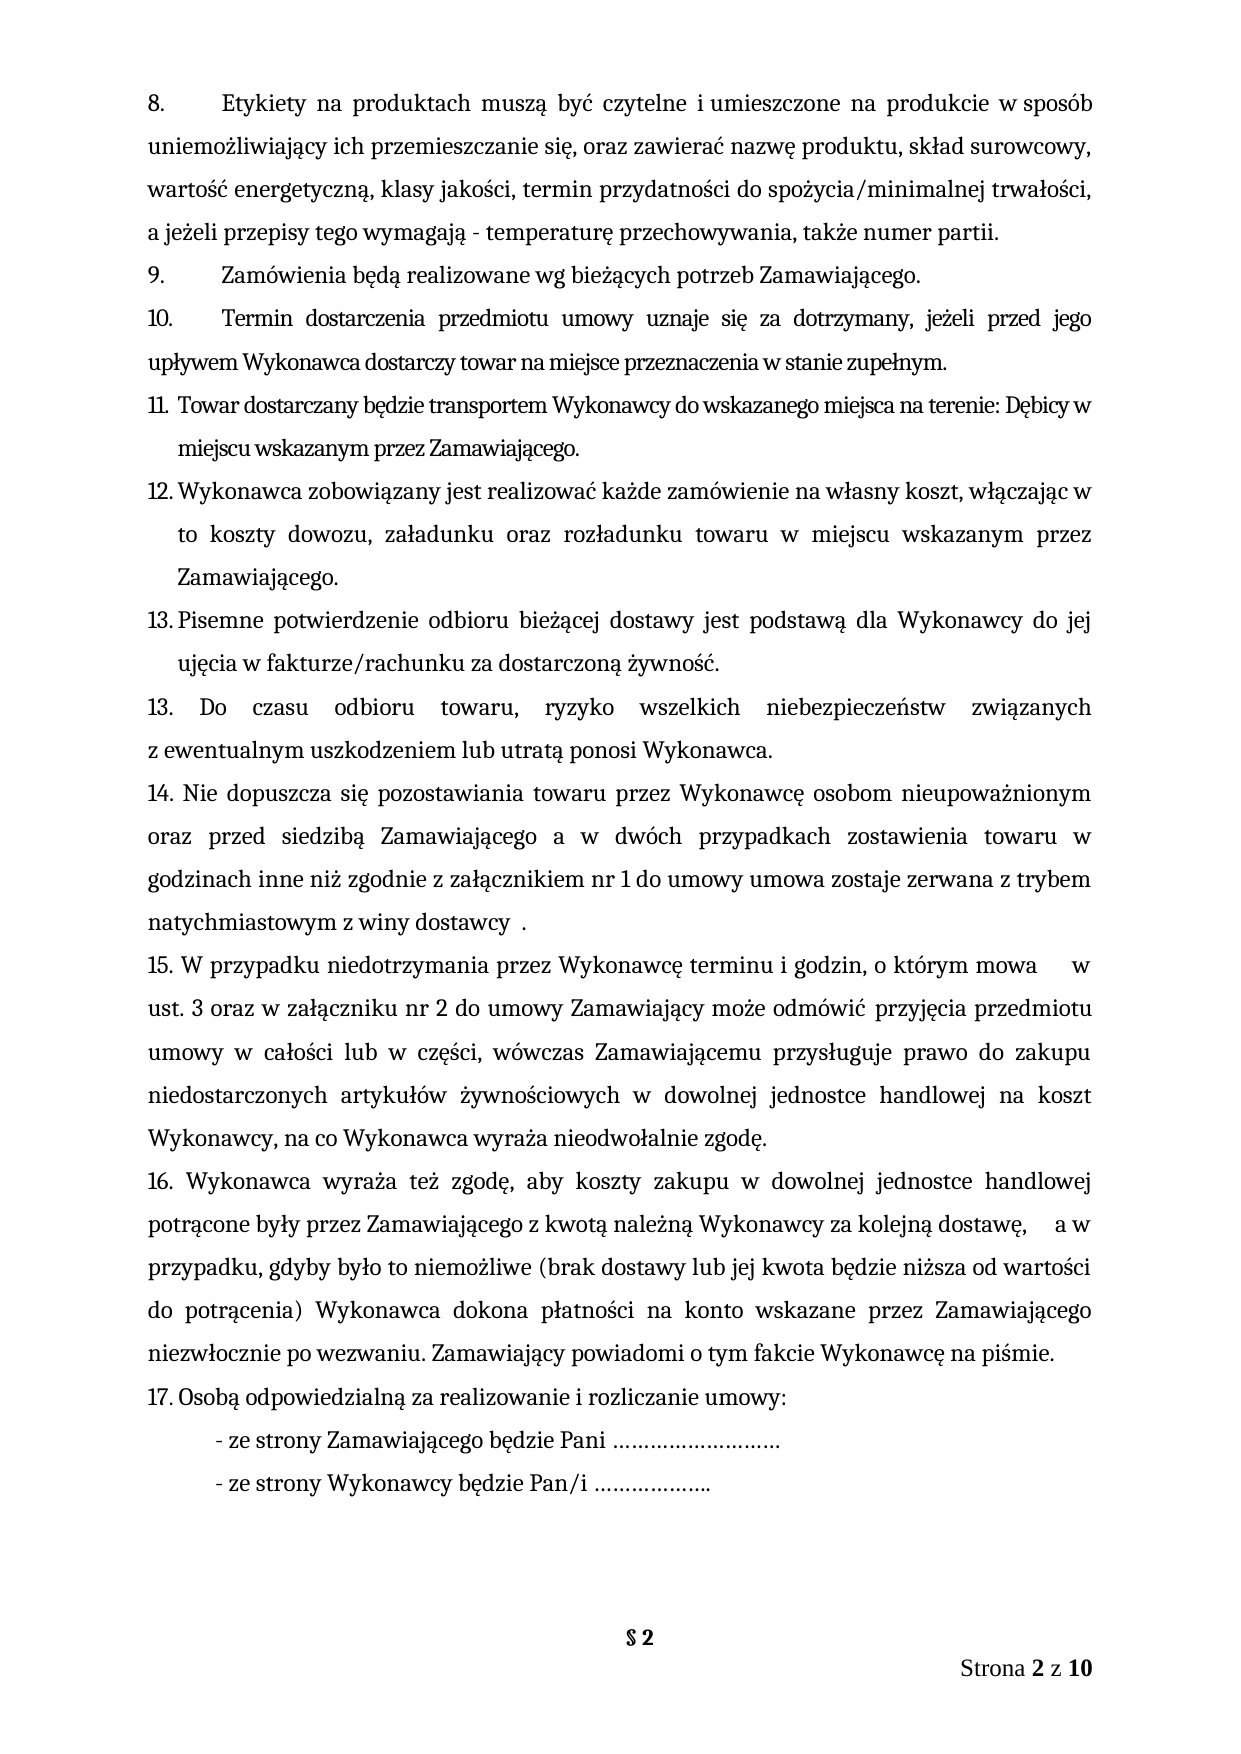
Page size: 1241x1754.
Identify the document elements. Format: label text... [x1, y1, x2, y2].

list Towar dostarczany będzie transportem Wykonawcy do wskazanego miejsca na terenie: Dębicy w miejscu wskazanym przez Zamawiającego. [148, 391, 1093, 462]
text 13. Do czasu odbioru towaru, ryzyko wszelkich niebezpieczeństw związanych z ewentualnym uszkodzeniem lub utratą ponosi Wykonawca. [148, 692, 1093, 764]
list Zamówienia będą realizowane wg bieżących potrzeb Zamawiającego. [148, 261, 1093, 290]
list Termin dostarczenia przedmiotu umowy uznaje się za dotrzymany, jeżeli przed jego upływem Wykonawca dostarczy towar na miejsce przeznaczenia w stanie zupełnym. [148, 304, 1093, 376]
text 14. Nie dopuszcza się pozostawiania towaru przez Wykonawcę osobom nieupoważnionym oraz przed siedzibą Zamawiającego a w dwóch przypadkach zostawienia towaru w godzinach inne niż zgodnie z załącznikiem nr 1 do umowy umowa zostaje zerwana z trybem natychmiastowym z winy dostawcy . [148, 779, 1093, 937]
text - ze strony Wykonawcy będzie Pan/i ………………. [215, 1469, 1093, 1497]
text 16. Wykonawca wyraża też zgodę, aby koszty zakupu w dowolnej jednostce handlowej potrącone były przez Zamawiającego z kwotą należną Wykonawcy za kolejną dostawę, a w przypadku, gdyby było to niemożliwe (brak dostawy lub jej kwota będzie niższa od wartości do potrącenia) Wykonawca dokona płatności na konto wskazane przez Zamawiającego niezwłocznie po wezwaniu. Zamawiający powiadomi o tym fakcie Wykonawcę na piśmie. [148, 1167, 1093, 1368]
text 17. Osobą odpowiedzialną za realizowanie i rozliczanie umowy: [148, 1382, 1093, 1411]
text 15. W przypadku niedotrzymania przez Wykonawcę terminu i godzin, o którym mowa w ust. 3 oraz w załączniku nr 2 do umowy Zamawiający może odmówić przyjęcia przedmiotu umowy w całości lub w części, wówczas Zamawiającemu przysługuje prawo do zakupu niedostarczonych artykułów żywnościowych w dowolnej jednostce handlowej na koszt Wykonawcy, na co Wykonawca wyraża nieodwołalnie zgodę. [148, 951, 1093, 1152]
list Wykonawca zobowiązany jest realizować każde zamówienie na własny koszt, włączając w to koszty dowozu, załadunku oraz rozładunku towaru w miejscu wskazanym przez Zamawiającego. [148, 477, 1093, 592]
list Pisemne potwierdzenie odbioru bieżącej dostawy jest podstawą dla Wykonawcy do jej ujęcia w fakturze/rachunku za dostarczoną żywność. [148, 606, 1093, 678]
text § 2 [185, 1624, 1093, 1651]
text - ze strony Zamawiającego będzie Pani ……………………… [215, 1426, 1093, 1454]
list Etykiety na produktach muszą być czytelne i umieszczone na produkcie w sposób uniemożliwiający ich przemieszczanie się, oraz zawierać nazwę produktu, skład surowcowy, wartość energetyczną, klasy jakości, termin przydatności do spożycia/minimalnej trwałości, a jeżeli przepisy tego wymagają - temperaturę przechowywania, także numer partii. [148, 89, 1093, 247]
